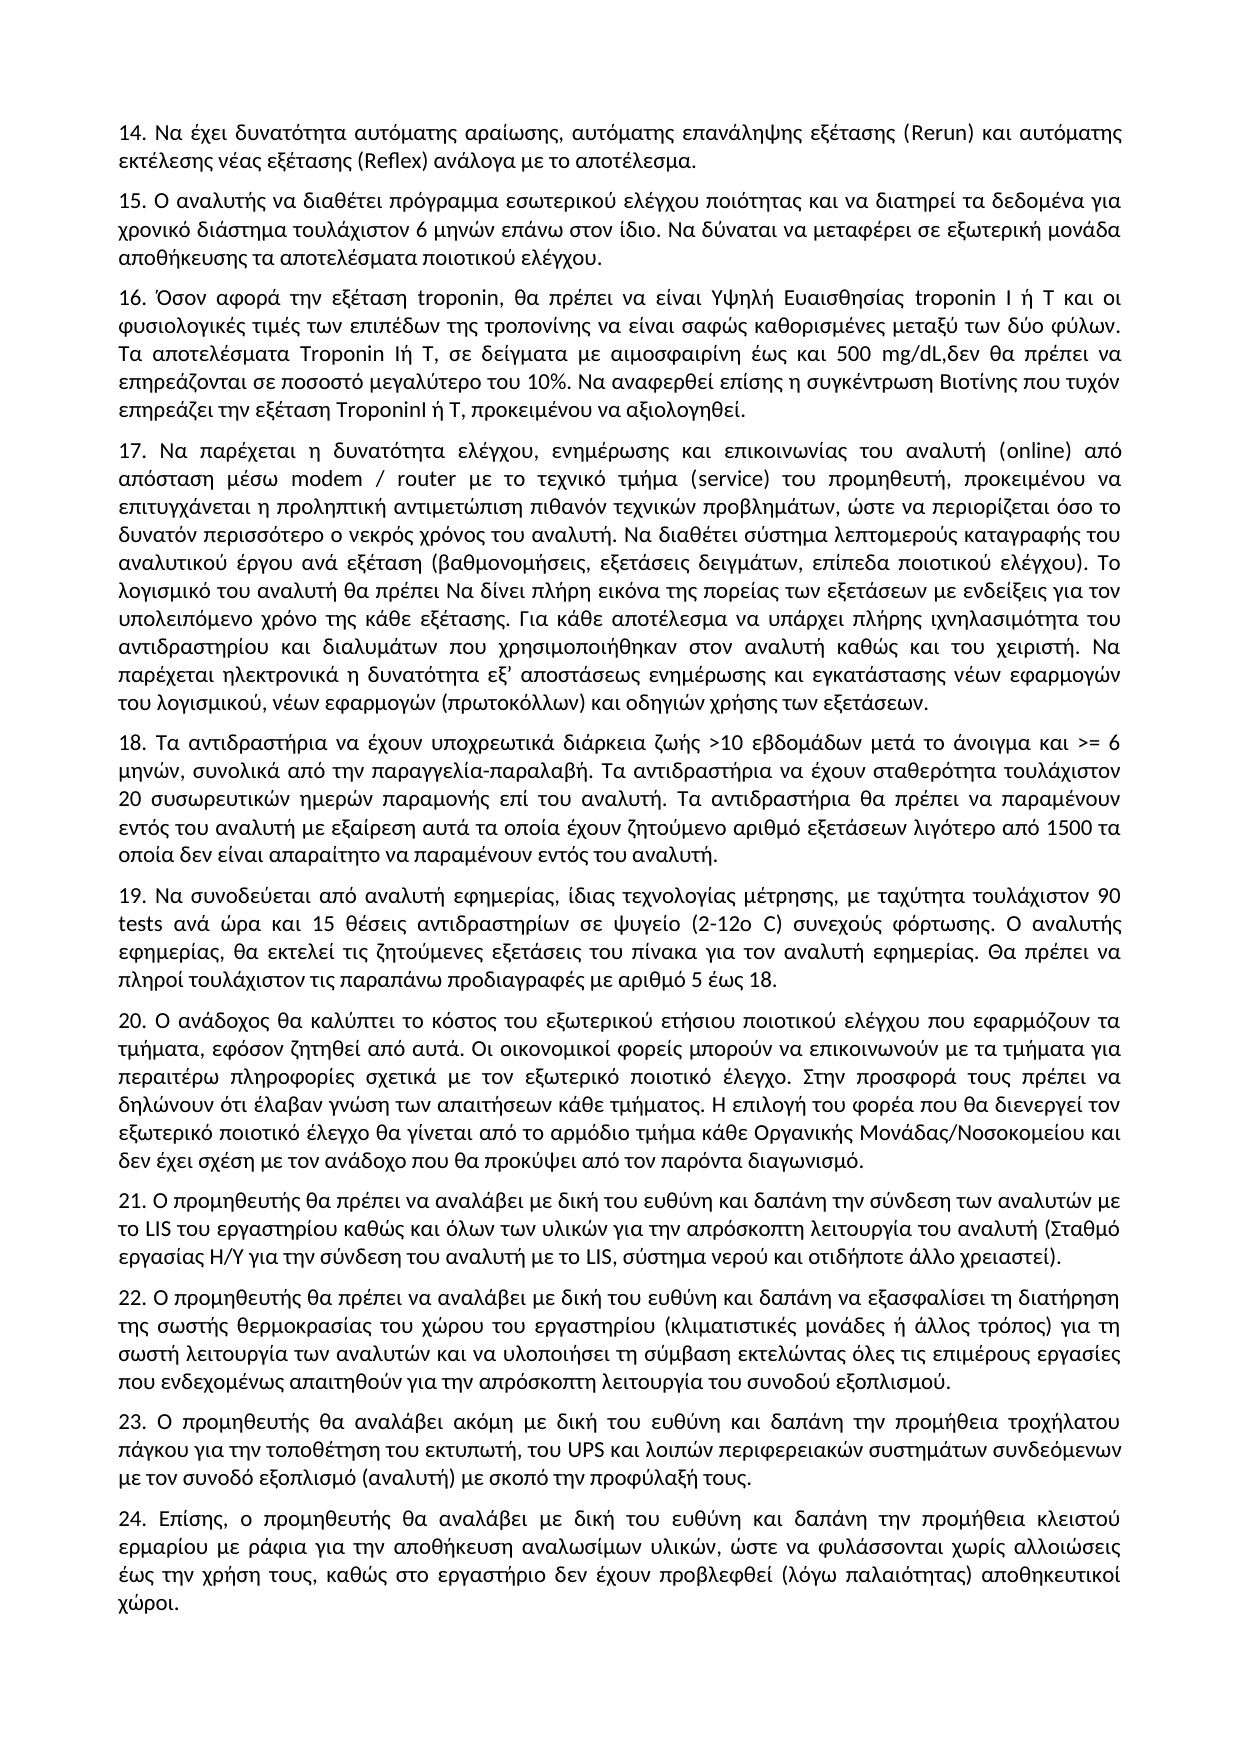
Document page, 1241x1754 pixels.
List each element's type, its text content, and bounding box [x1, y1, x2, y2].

text 18. Τα αντιδραστήρια να έχουν υποχρεωτικά διάρκεια ζωής >10 εβδομάδων μετά το άνοιγμα και >= 6 μηνών, συνολικά από την παραγγελία-παραλαβή. Τα αντιδραστήρια να έχουν σταθερότητα τουλάχιστον 20 συσωρευτικών ημερών παραμονής επί του αναλυτή. Τα αντιδραστήρια θα πρέπει να παραμένουν εντός του αναλυτή με εξαίρεση αυτά τα οποία έχουν ζητούμενο αριθμό εξετάσεων λιγότερο από 1500 τα οποία δεν είναι απαραίτητο να παραμένουν εντός του αναλυτή. [118, 728, 1122, 869]
text 14. Να έχει δυνατότητα αυτόματης αραίωσης, αυτόματης επανάληψης εξέτασης (Rerun) και αυτόματης εκτέλεσης νέας εξέτασης (Reflex) ανάλογα με το αποτέλεσμα. [118, 118, 1122, 174]
text 21. Ο προμηθευτής θα πρέπει να αναλάβει με δική του ευθύνη και δαπάνη την σύνδεση των αναλυτών με το LIS του εργαστηρίου καθώς και όλων των υλικών για την απρόσκοπτη λειτουργία του αναλυτή (Σταθμό εργασίας Η/Υ για την σύνδεση του αναλυτή με το LIS, σύστημα νερού και οτιδήποτε άλλο χρειαστεί). [118, 1186, 1122, 1270]
text 19. Να συνοδεύεται από αναλυτή εφημερίας, ίδιας τεχνολογίας μέτρησης, με ταχύτητα τουλάχιστον 90 tests ανά ώρα και 15 θέσεις αντιδραστηρίων σε ψυγείο (2-12ο C) συνεχούς φόρτωσης. Ο αναλυτής εφημερίας, θα εκτελεί τις ζητούμενες εξετάσεις του πίνακα για τον αναλυτή εφημερίας. Θα πρέπει να πληροί τουλάχιστον τις παραπάνω προδιαγραφές με αριθμό 5 έως 18. [118, 881, 1122, 993]
text 24. Επίσης, ο προμηθευτής θα αναλάβει με δική του ευθύνη και δαπάνη την προμήθεια κλειστού ερμαρίου με ράφια για την αποθήκευση αναλωσίμων υλικών, ώστε να φυλάσσονται χωρίς αλλοιώσεις έως την χρήση τους, καθώς στο εργαστήριο δεν έχουν προβλεφθεί (λόγω παλαιότητας) αποθηκευτικοί χώροι. [118, 1504, 1122, 1616]
text 16. Όσον αφορά την εξέταση troponin, θα πρέπει να είναι Υψηλή Ευαισθησίας troponin I ή Τ και οι φυσιολογικές τιμές των επιπέδων της τροπονίνης να είναι σαφώς καθορισμένες μεταξύ των δύο φύλων. Τα αποτελέσματα Troponin Iή Τ, σε δείγματα με αιμοσφαιρίνη έως και 500 mg/dL,δεν θα πρέπει να επηρεάζονται σε ποσοστό μεγαλύτερο του 10%. Να αναφερθεί επίσης η συγκέντρωση Βιοτίνης που τυχόν επηρεάζει την εξέταση TroponinΙ ή Τ, προκειμένου να αξιολογηθεί. [118, 283, 1122, 423]
text 15. Ο αναλυτής να διαθέτει πρόγραμμα εσωτερικού ελέγχου ποιότητας και να διατηρεί τα δεδομένα για χρονικό διάστημα τουλάχιστον 6 μηνών επάνω στον ίδιο. Να δύναται να μεταφέρει σε εξωτερική μονάδα αποθήκευσης τα αποτελέσματα ποιοτικού ελέγχου. [118, 187, 1122, 271]
text 22. Ο προμηθευτής θα πρέπει να αναλάβει με δική του ευθύνη και δαπάνη να εξασφαλίσει τη διατήρηση της σωστής θερμοκρασίας του χώρου του εργαστηρίου (κλιματιστικές μονάδες ή άλλος τρόπος) για τη σωστή λειτουργία των αναλυτών και να υλοποιήσει τη σύμβαση εκτελώντας όλες τις επιμέρους εργασίες που ενδεχομένως απαιτηθούν για την απρόσκοπτη λειτουργία του συνοδού εξοπλισμού. [118, 1283, 1122, 1395]
text 17. Να παρέχεται η δυνατότητα ελέγχου, ενημέρωσης και επικοινωνίας του αναλυτή (online) από απόσταση μέσω modem / router με το τεχνικό τμήμα (service) του προμηθευτή, προκειμένου να επιτυγχάνεται η προληπτική αντιμετώπιση πιθανόν τεχνικών προβλημάτων, ώστε να περιορίζεται όσο το δυνατόν περισσότερο ο νεκρός χρόνος του αναλυτή. Να διαθέτει σύστημα λεπτομερούς καταγραφής του αναλυτικού έργου ανά εξέταση (βαθμονομήσεις, εξετάσεις δειγμάτων, επίπεδα ποιοτικού ελέγχου). Το λογισμικό του αναλυτή θα πρέπει Να δίνει πλήρη εικόνα της πορείας των εξετάσεων με ενδείξεις για τον υπολειπόμενο χρόνο της κάθε εξέτασης. Για κάθε αποτέλεσμα να υπάρχει πλήρης ιχνηλασιμότητα του αντιδραστηρίου και διαλυμάτων που χρησιμοποιήθηκαν στον αναλυτή καθώς και του χειριστή. Να παρέχεται ηλεκτρονικά η δυνατότητα εξ’ αποστάσεως ενημέρωσης και εγκατάστασης νέων εφαρμογών του λογισμικού, νέων εφαρμογών (πρωτοκόλλων) και οδηγιών χρήσης των εξετάσεων. [118, 436, 1122, 716]
text 23. Ο προμηθευτής θα αναλάβει ακόμη με δική του ευθύνη και δαπάνη την προμήθεια τροχήλατου πάγκου για την τοποθέτηση του εκτυπωτή, του UPS και λοιπών περιφερειακών συστημάτων συνδεόμενων με τον συνοδό εξοπλισμό (αναλυτή) με σκοπό την προφύλαξή τους. [118, 1407, 1122, 1492]
text 20. Ο ανάδοχος θα καλύπτει το κόστος του εξωτερικού ετήσιου ποιοτικού ελέγχου που εφαρμόζουν τα τμήματα, εφόσον ζητηθεί από αυτά. Οι οικονομικοί φορείς μπορούν να επικοινωνούν με τα τμήματα για περαιτέρω πληροφορίες σχετικά με τον εξωτερικό ποιοτικό έλεγχο. Στην προσφορά τους πρέπει να δηλώνουν ότι έλαβαν γνώση των απαιτήσεων κάθε τμήματος. Η επιλογή του φορέα που θα διενεργεί τον εξωτερικό ποιοτικό έλεγχο θα γίνεται από το αρμόδιο τμήμα κάθε Οργανικής Μονάδας/Νοσοκομείου και δεν έχει σχέση με τον ανάδοχο που θα προκύψει από τον παρόντα διαγωνισμό. [118, 1006, 1122, 1174]
